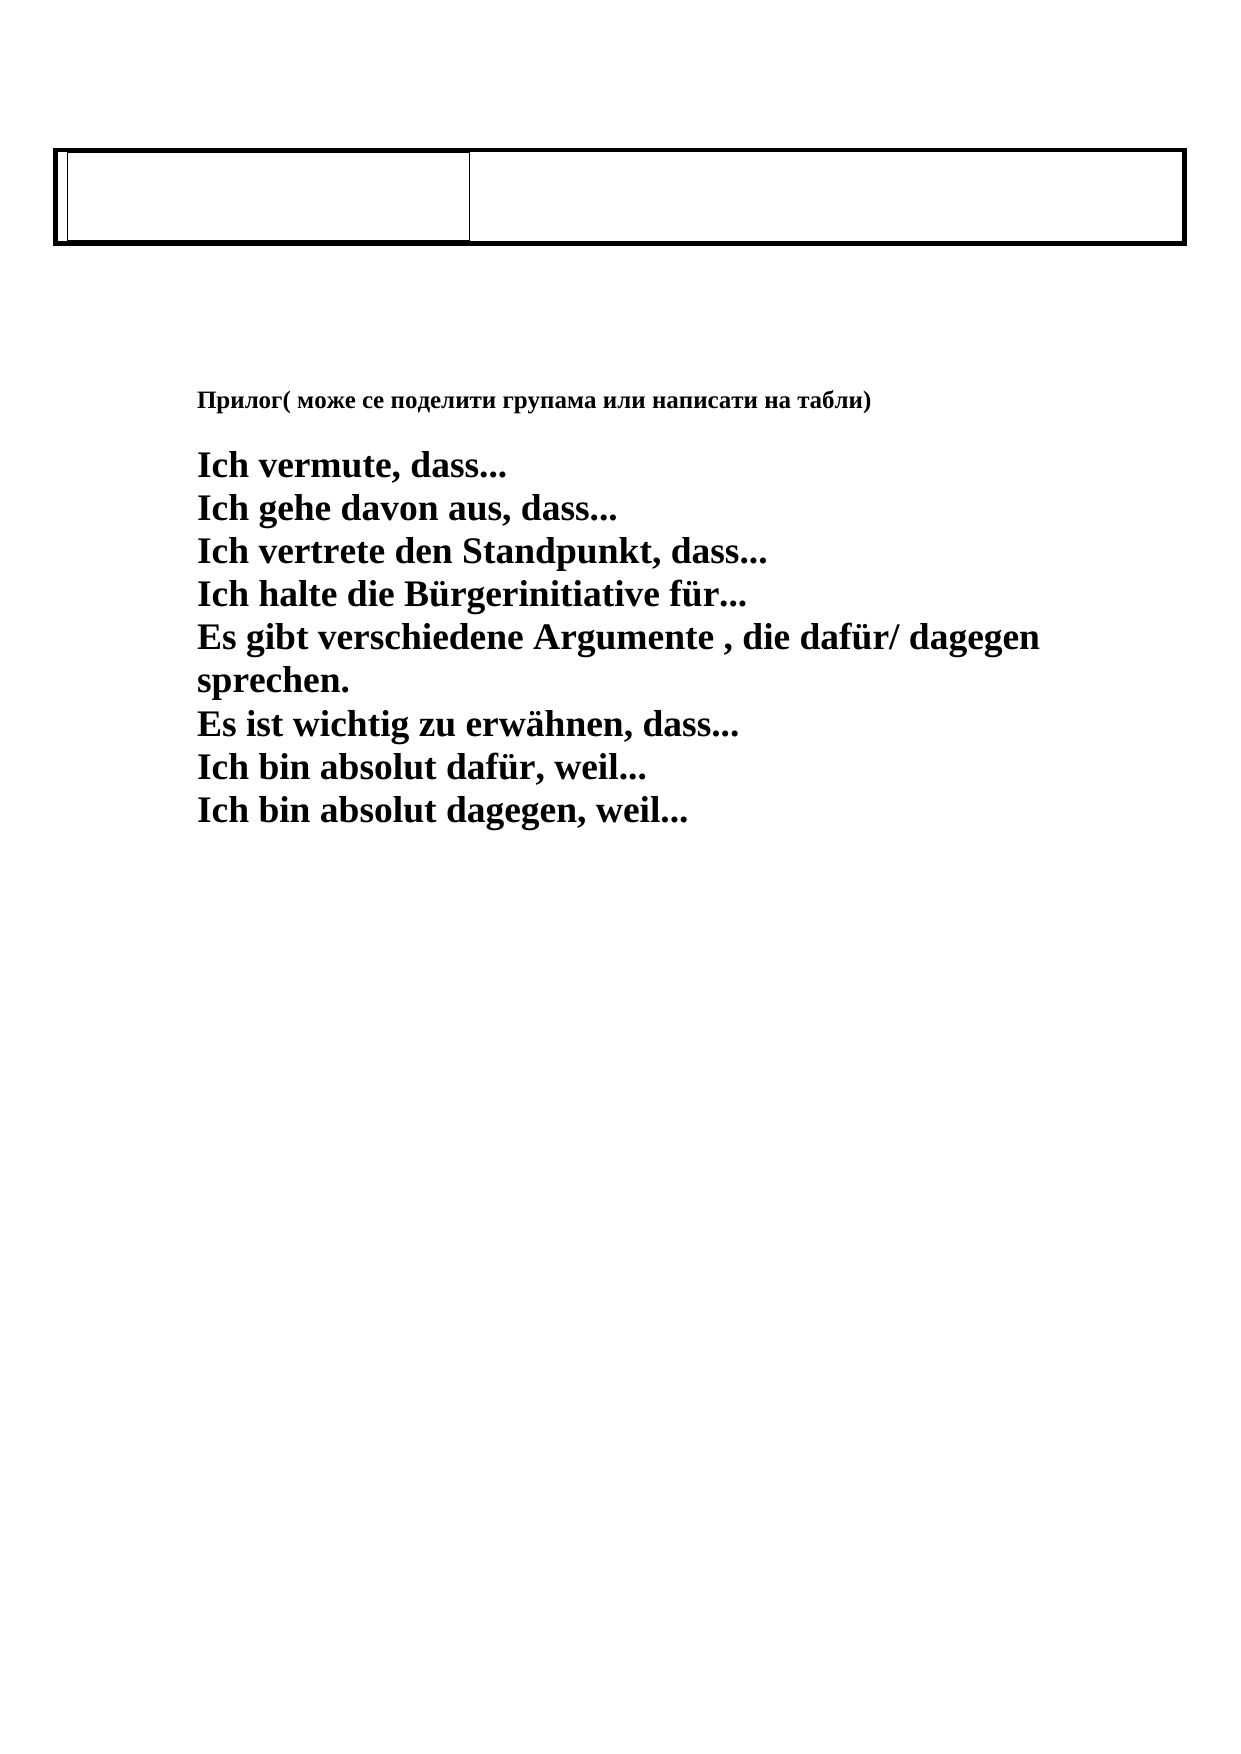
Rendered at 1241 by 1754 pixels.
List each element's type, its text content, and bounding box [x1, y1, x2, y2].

text Es ist wichtig zu erwähnen, dass... [197, 701, 1093, 744]
text Прилог( може се поделити групама или написати на табли) [197, 385, 1093, 413]
text Ich vertrete den Standpunkt, dass... [197, 528, 1093, 572]
text Ich halte die Bürgerinitiative für... [197, 572, 1093, 615]
table_cell [470, 152, 1182, 241]
text Ich vermute, dass... [197, 442, 1093, 485]
table_cell [68, 153, 469, 240]
text Ich bin absolut dafür, weil... [197, 744, 1093, 787]
text Es gibt verschiedene Argumente , die dafür/ dagegen sprechen. [197, 615, 1093, 701]
text Ich gehe davon aus, dass... [197, 485, 1093, 528]
text Ich bin absolut dagegen, weil... [197, 787, 1093, 830]
table_cell [58, 152, 67, 241]
